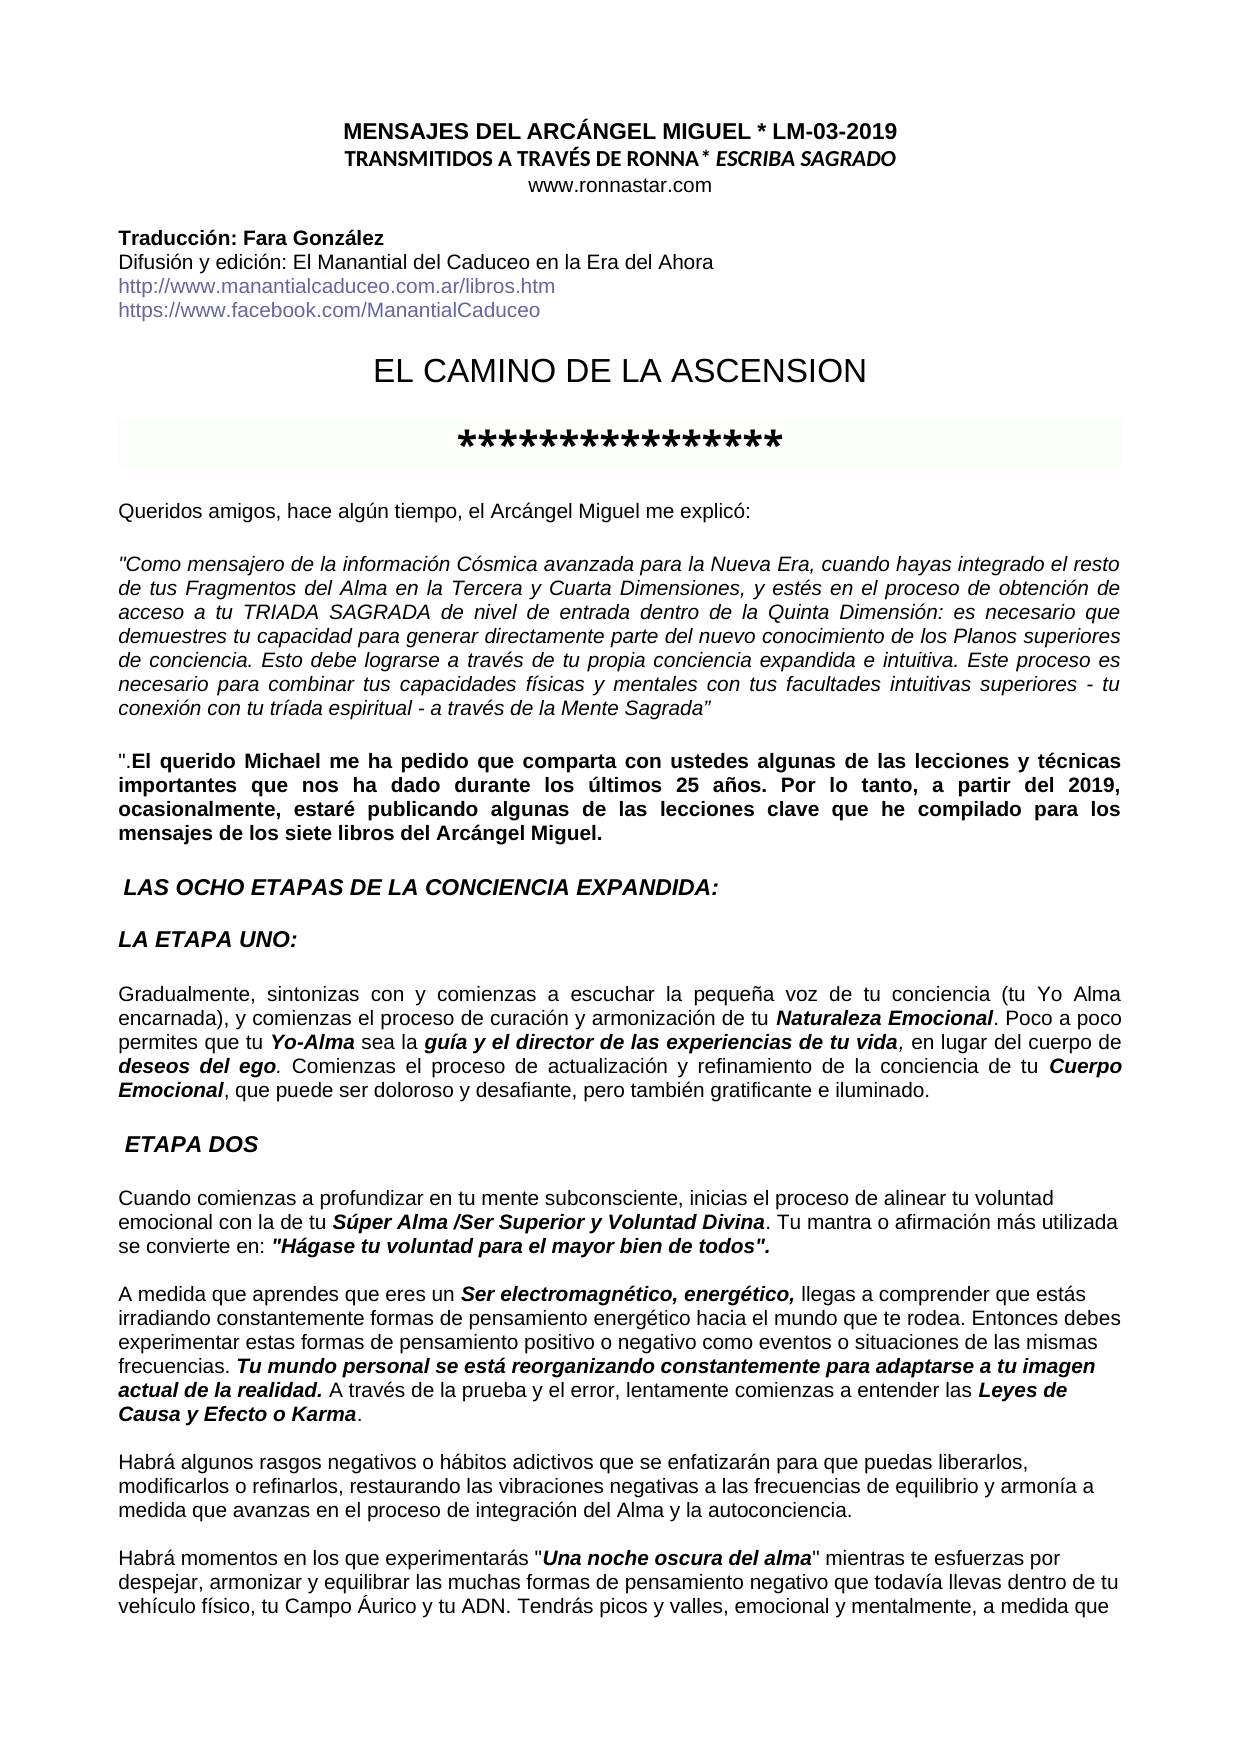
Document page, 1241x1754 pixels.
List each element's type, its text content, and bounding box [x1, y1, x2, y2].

text ".El querido Michael me ha pedido que comparta con ustedes algunas de las lecciones y técnicas importantes que nos ha dado durante los últimos 25 años. Por lo tanto, a partir del 2019, ocasionalmente, estaré publicando algunas de las lecciones clave que he compilado para los mensajes de los siete libros del Arcángel Miguel. [118, 748, 1122, 844]
text MENSAJES DEL ARCÁNGEL MIGUEL * LM-03-2019 TRANSMITIDOS A TRAVÉS DE RONNA* ESCRIBA SAGRADO www.ronnastar.com [118, 118, 1122, 196]
text EL CAMINO DE LA ASCENSION [118, 351, 1122, 389]
subtitle **************** [118, 418, 1122, 469]
text Gradualmente, sintonizas con y comienzas a escuchar la pequeña voz de tu conciencia (tu Yo Alma encarnada), y comienzas el proceso de curación y armonización de tu Naturaleza Emocional. Poco a poco permites que tu Yo-Alma sea la guía y el director de las experiencias de tu vida, en lugar del cuerpo de deseos del ego. Comienzas el proceso de actualización y refinamiento de la conciencia de tu Cuerpo Emocional, que puede ser doloroso y desafiante, pero también gratificante e iluminado. [118, 982, 1122, 1101]
text LAS OCHO ETAPAS DE LA CONCIENCIA EXPANDIDA: LA ETAPA UNO: [118, 873, 1122, 952]
text Queridos amigos, hace algún tiempo, el Arcángel Miguel me explicó: [118, 498, 1122, 522]
text "Como mensajero de la información Cósmica avanzada para la Nueva Era, cuando hayas integrado el resto de tus Fragmentos del Alma en la Tercera y Cuarta Dimensiones, y estés en el proceso de obtención de acceso a tu TRIADA SAGRADA de nivel de entrada dentro de la Quinta Dimensión: es necesario que demuestres tu capacidad para generar directamente parte del nuevo conocimiento de los Planos superiores de conciencia. Esto debe lograrse a través de tu propia conciencia expandida e intuitiva. Este proceso es necesario para combinar tus capacidades físicas y mentales con tus facultades intuitivas superiores - tu conexión con tu tríada espiritual - a través de la Mente Sagrada” [118, 552, 1122, 719]
text ETAPA DOS [118, 1131, 1122, 1157]
text Traducción: Fara González Difusión y edición: El Manantial del Caduceo en la Era del Ahora http://www.manantialcaduceo.com.ar/libros.htm https://www.facebook.com/ManantialCaduceo [118, 226, 1122, 321]
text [118, 1186, 1122, 1617]
